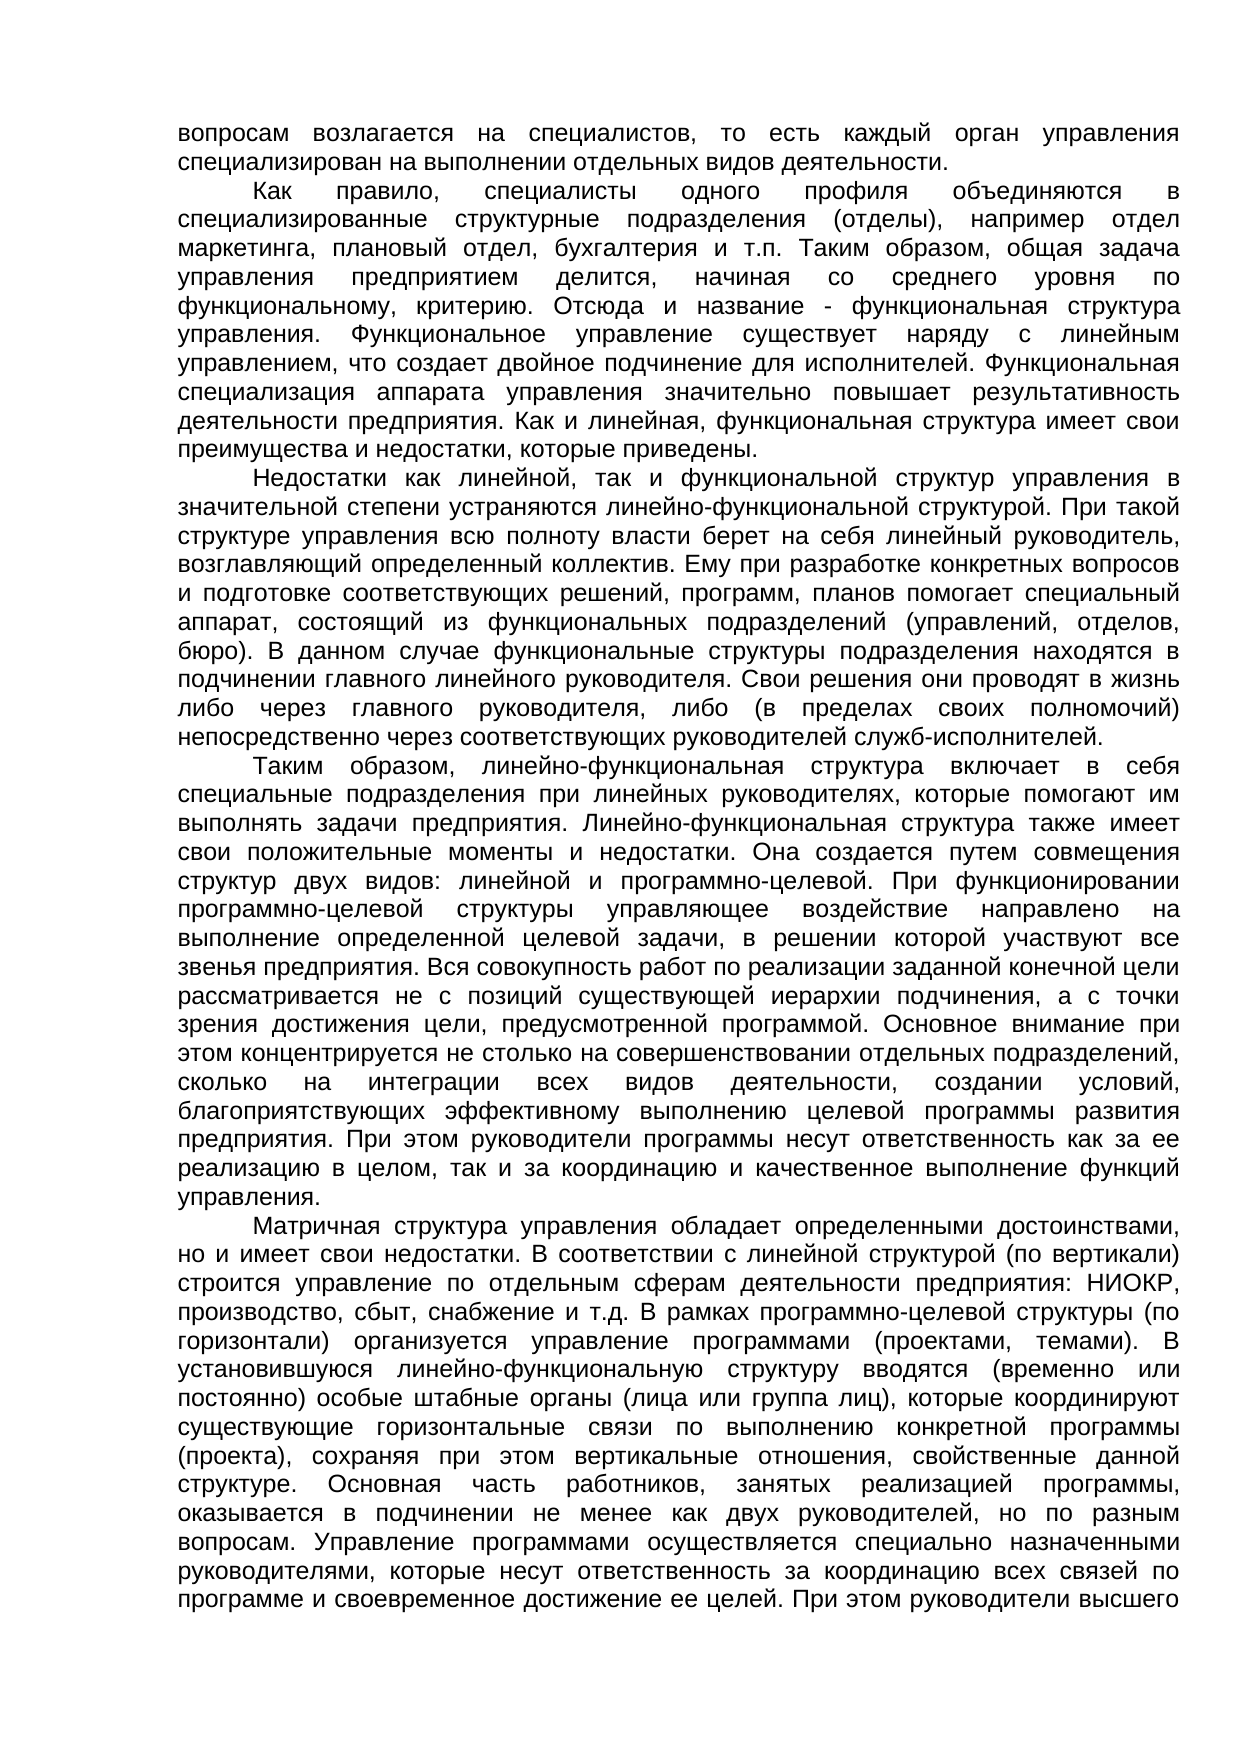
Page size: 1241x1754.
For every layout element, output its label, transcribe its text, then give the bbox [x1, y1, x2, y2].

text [177, 1211, 1181, 1613]
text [177, 118, 1181, 176]
text Как правило, специалисты одного профиля объединяются в специализированные структурные подразделения (отделы), например отдел маркетинга, плановый отдел, бухгалтерия и т.п. Таким образом, общая задача управления предприятием делится, начиная со среднего уровня по функциональному, критерию. Отсюда и название - функциональная структура управления. Функциональное управление существует наряду с линейным управлением, что создает двойное подчинение для исполнителей. Функциональная специализация аппарата управления значительно повышает результативность деятельности предприятия. Как и линейная, функциональная структура имеет свои преимущества и недостатки, которые приведены. [177, 176, 1181, 463]
text Таким образом, линейно-функциональная структура включает в себя специальные подразделения при линейных руководителях, которые помогают им выполнять задачи предприятия. Линейно-функциональная структура также имеет свои положительные моменты и недостатки. Она создается путем совмещения структур двух видов: линейной и программно-целевой. При функционировании программно-целевой структуры управляющее воздействие направлено на выполнение определенной целевой задачи, в решении которой участвуют все звенья предприятия. Вся совокупность работ по реализации заданной конечной цели рассматривается не с позиций существующей иерархии подчинения, а с точки зрения достижения цели, предусмотренной программой. Основное внимание при этом концентрируется не столько на совершенствовании отдельных подразделений, сколько на интеграции всех видов деятельности, создании условий, благоприятствующих эффективному выполнению целевой программы развития предприятия. При этом руководители программы несут ответственность как за ее реализацию в целом, так и за координацию и качественное выполнение функций управления. [177, 751, 1181, 1211]
text Недостатки как линейной, так и функциональной структур управления в значительной степени устраняются линейно-функциональной структурой. При такой структуре управления всю полноту власти берет на себя линейный руководитель, возглавляющий определенный коллектив. Ему при разработке конкретных вопросов и подготовке соответствующих решений, программ, планов помогает специальный аппарат, состоящий из функциональных подразделений (управлений, отделов, бюро). В данном случае функциональные структуры подразделения находятся в подчинении главного линейного руководителя. Свои решения они проводят в жизнь либо через главного руководителя, либо (в пределах своих полномочий) непосредственно через соответствующих руководителей служб-исполнителей. [177, 463, 1181, 751]
